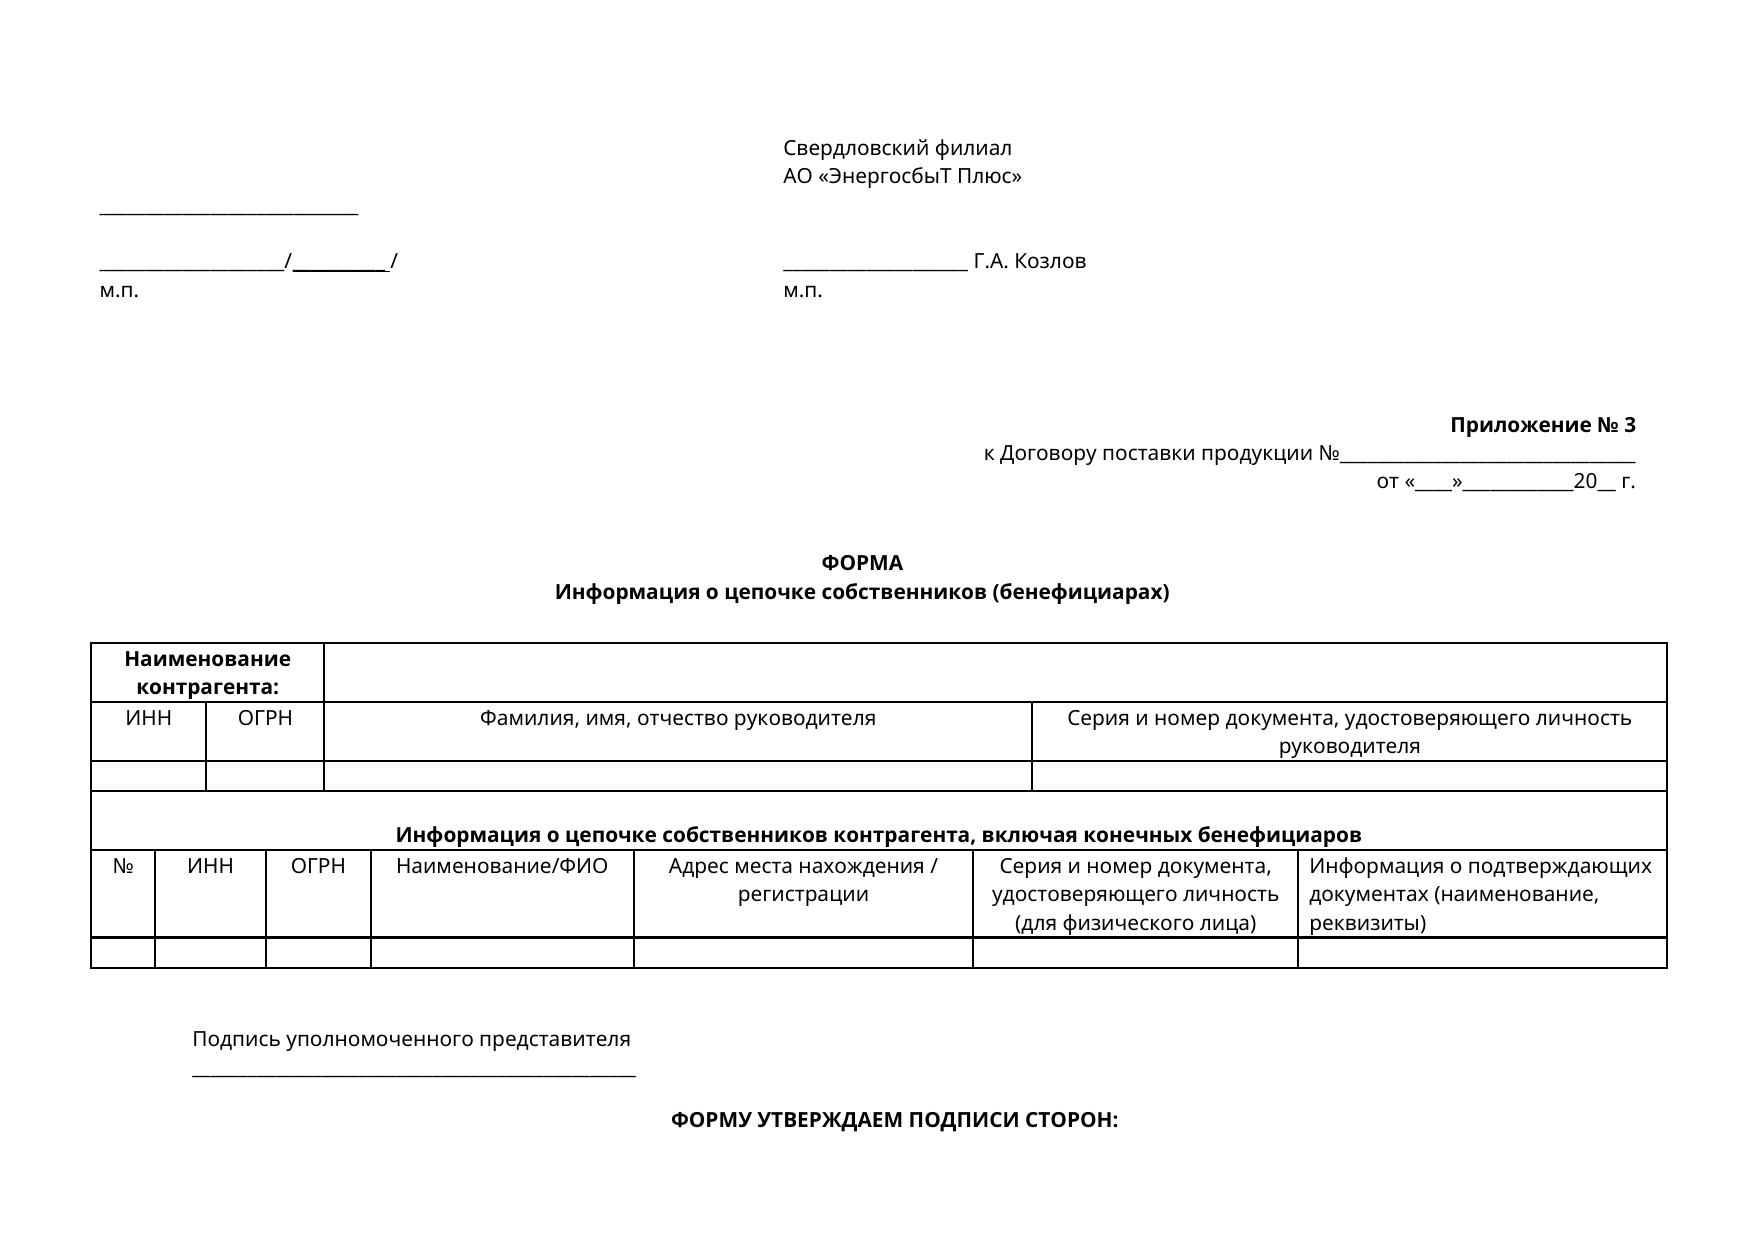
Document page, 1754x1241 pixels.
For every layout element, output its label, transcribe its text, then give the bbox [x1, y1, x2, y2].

table_cell Серия и номер документа, удостоверяющего личность руководителя [1033, 703, 1666, 759]
table_cell Серия и номер документа, удостоверяющего личность (для физического лица) [974, 851, 1297, 936]
table_header Наименование контрагента: [92, 644, 323, 701]
table_cell Информация о цепочке собственников контрагента, включая конечных бенефициаров [92, 792, 1666, 849]
text ________________________________________________ [192, 1052, 1636, 1081]
text Информация о цепочке собственников (бенефициарах) [89, 577, 1636, 605]
table_cell [1299, 939, 1666, 967]
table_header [772, 133, 1638, 324]
table_cell ОГРН [207, 703, 323, 759]
table_cell [92, 762, 205, 790]
text ФОРМУ УТВЕРЖДАЕМ ПОДПИСИ СТОРОН: [89, 1106, 1636, 1134]
table_cell Наименование/ФИО [372, 851, 633, 936]
text Приложение № 3 [89, 410, 1636, 438]
table_cell Информация о подтверждающих документах (наименование, реквизиты) [1299, 851, 1666, 936]
table_cell [974, 939, 1297, 967]
text от «____»____________20__ г. [89, 467, 1636, 495]
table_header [88, 133, 772, 324]
table_cell Фамилия, имя, отчество руководителя [325, 703, 1031, 759]
text к Договору поставки продукции №________________________________ [89, 438, 1636, 467]
table_cell [92, 939, 154, 967]
table_cell [207, 762, 323, 790]
table_cell Адрес места нахождения / регистрации [635, 851, 972, 936]
table_cell ИНН [156, 851, 265, 936]
table_cell [1033, 762, 1666, 790]
text Подпись уполномоченного представителя [89, 1024, 1636, 1052]
table_cell [156, 939, 265, 967]
table_cell [372, 939, 633, 967]
table_cell [635, 939, 972, 967]
text ФОРМА [89, 548, 1636, 577]
table_cell № [92, 851, 154, 936]
table_cell ОГРН [267, 851, 370, 936]
table_cell [267, 939, 370, 967]
table_cell [325, 762, 1031, 790]
table_header [325, 644, 1666, 701]
table_cell ИНН [92, 703, 205, 759]
